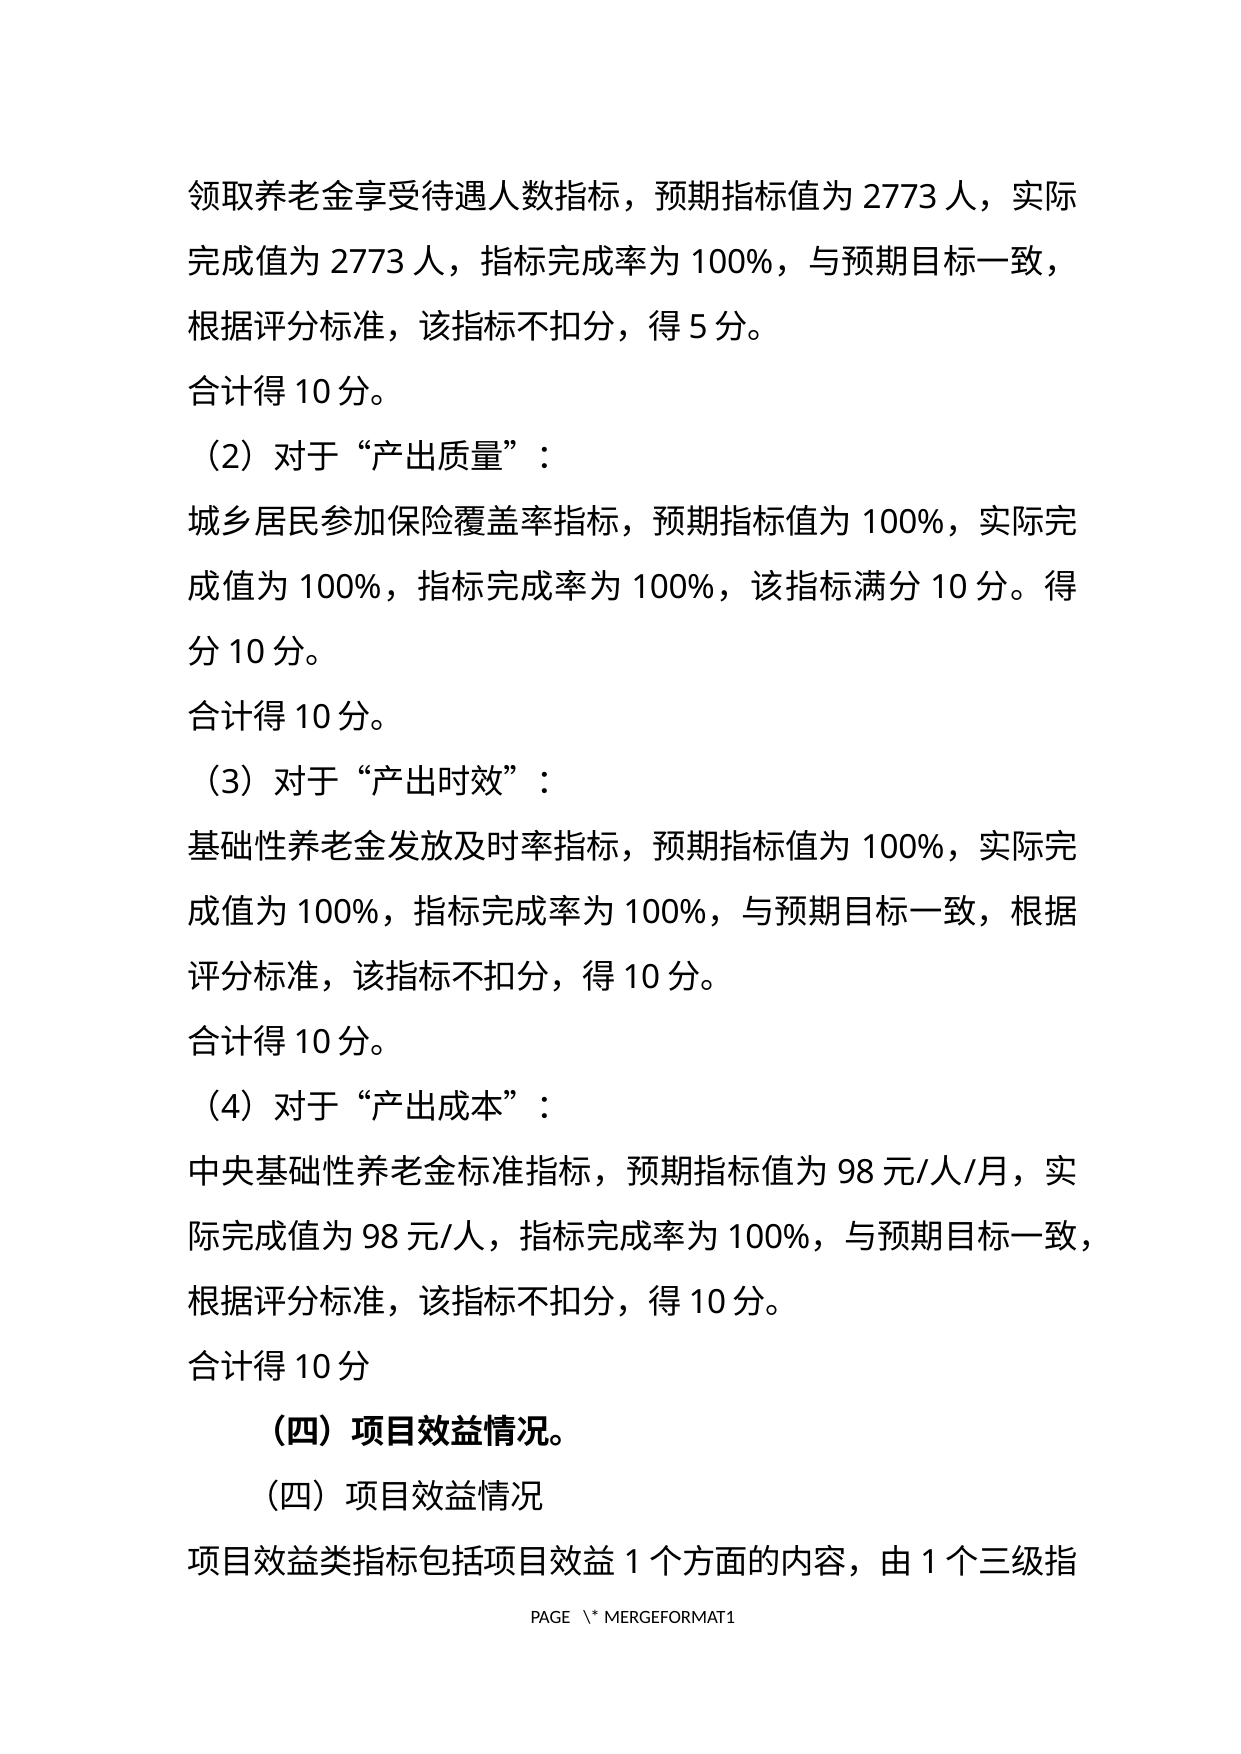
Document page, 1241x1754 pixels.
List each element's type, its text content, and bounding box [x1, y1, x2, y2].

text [187, 1462, 1078, 1592]
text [187, 162, 1078, 1397]
text （四）项目效益情况。 [187, 1397, 1078, 1462]
